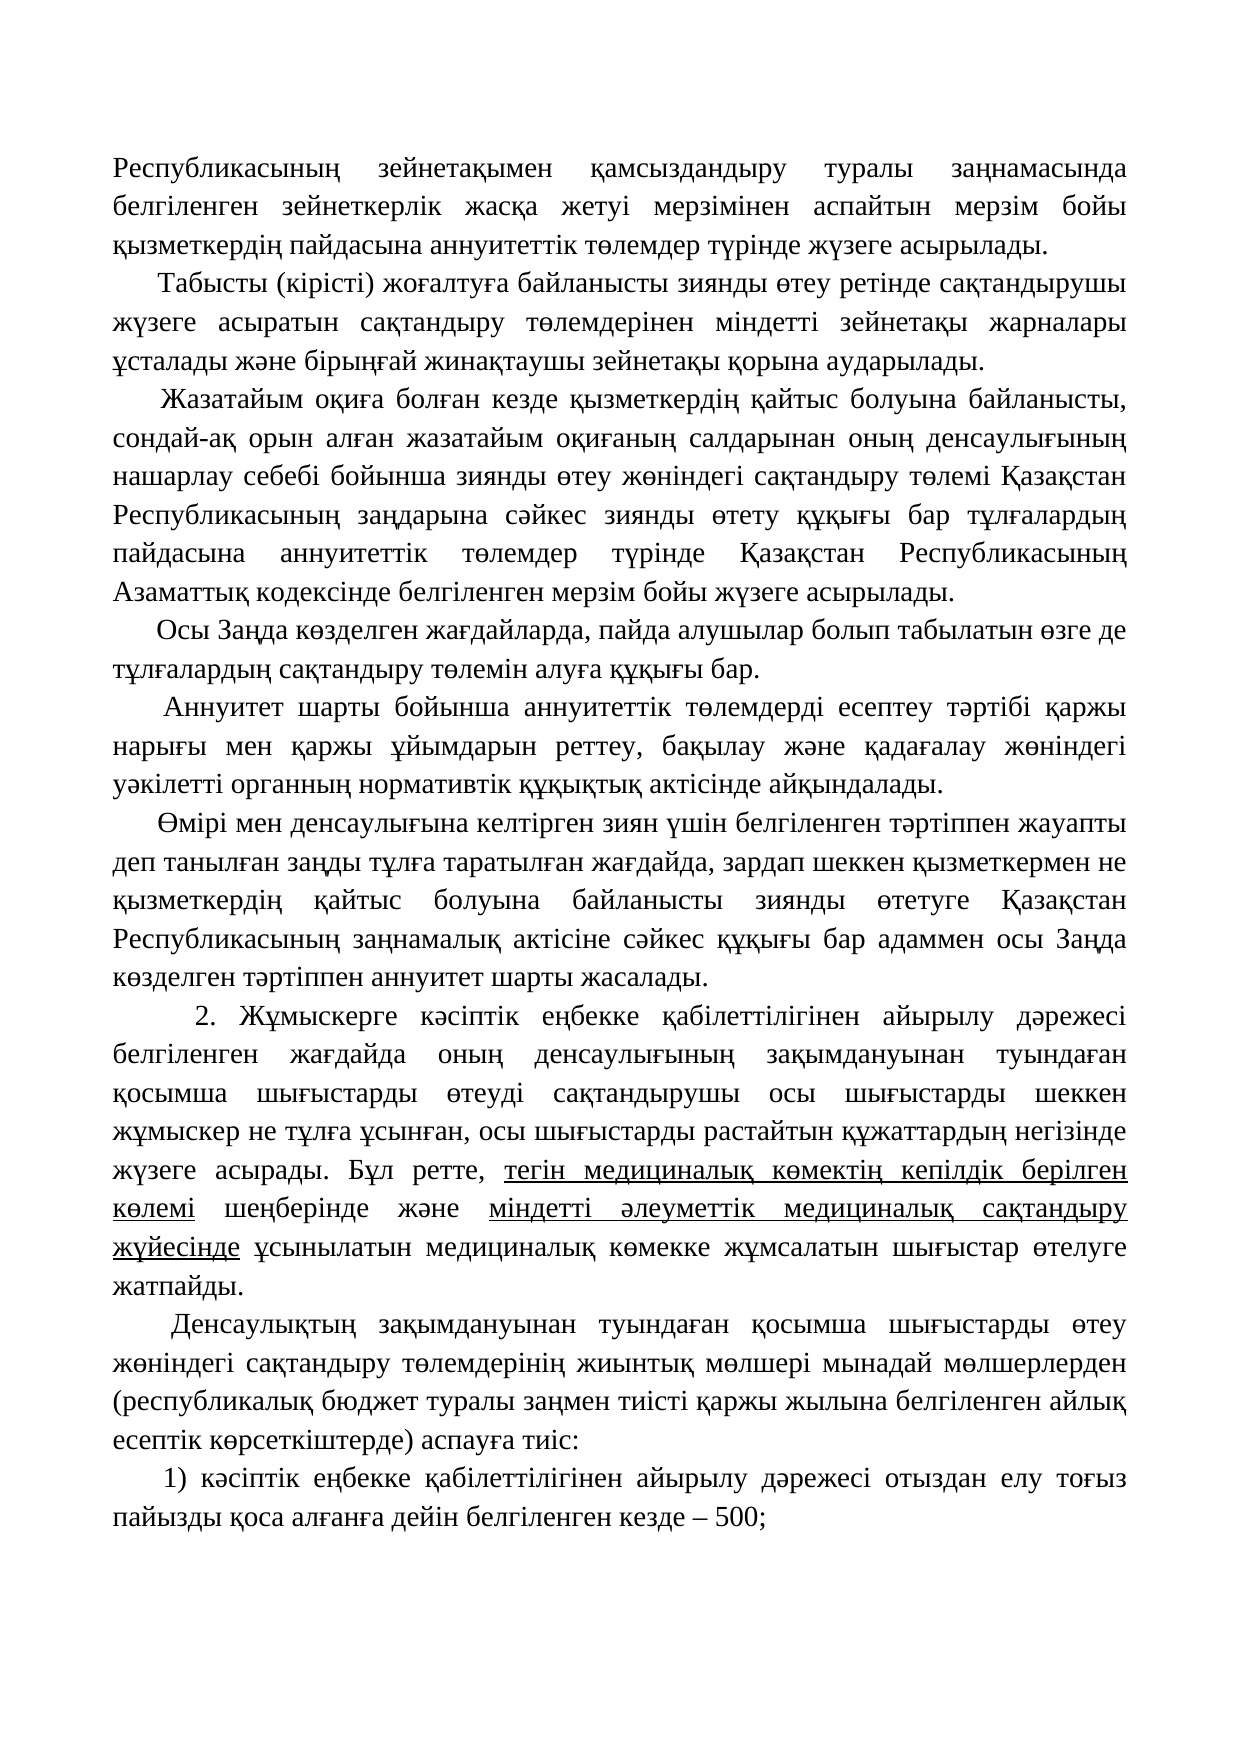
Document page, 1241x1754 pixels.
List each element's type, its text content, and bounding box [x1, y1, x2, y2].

text Өмiрi мен денсаулығына келтiрген зиян үшiн белгiленген тәртiппен жауапты деп танылған заңды тұлға таратылған жағдайда, зардап шеккен қызметкермен не қызметкердiң қайтыс болуына байланысты зиянды өтетуге Қазақстан Республикасының заңнамалық актісіне сәйкес құқығы бар адаммен осы Заңда көзделген тәртiппен аннуитет шарты жасалады. [112, 805, 1128, 993]
text Табысты (кiрiсті) жоғалтуға байланысты зиянды өтеу ретiнде сақтандырушы жүзеге асыратын сақтандыру төлемдерінен міндетті зейнетақы жарналары ұсталады және бірыңғай жинақтаушы зейнетақы қорына аударылады. [112, 266, 1128, 376]
text Аннуитет шарты бойынша аннуитеттiк төлемдерді есептеу тәртібі қаржы нарығы мен қаржы ұйымдарын реттеу, бақылау және қадағалау жөніндегі уәкілетті органның нормативтiк құқықтық актiсiнде айқындалады. [112, 689, 1128, 800]
text Осы Заңда көзделген жағдайларда, пайда алушылар болып табылатын өзге де тұлғалардың сақтандыру төлемiн алуға құқығы бар. [112, 612, 1128, 684]
text Денсаулықтың зақымдануынан туындаған қосымша шығыстарды өтеу жөніндегі сақтандыру төлемдерінің жиынтық мөлшері мынадай мөлшерлерден (республикалық бюджет туралы заңмен тиісті қаржы жылына белгiленген айлық есептiк көрсеткiштерде) аспауға тиіс: [112, 1306, 1128, 1455]
text 2. Жұмыскерге кәсіптік еңбекке қабілеттілігінен айырылу дәрежесі белгіленген жағдайда оның денсаулығының зақымдануынан туындаған қосымша шығыстарды өтеуді сақтандырушы осы шығыстарды шеккен жұмыскер не тұлға ұсынған, осы шығыстарды растайтын құжаттардың негізінде жүзеге асырады. Бұл ретте, тегін медициналық көмектің кепілдік берілген көлемі шеңберінде және міндетті әлеуметтік медициналық сақтандыру жүйесінде ұсынылатын медициналық көмекке жұмсалатын шығыстар өтелуге жатпайды. [112, 998, 1128, 1301]
text 1) кәсiптiк еңбекке қабiлеттiлiгiнен айырылу дәрежесi отыздан елу тоғыз пайызды қоса алғанға дейiн белгiленген кезде – 500; [112, 1460, 1128, 1532]
text Жазатайым оқиға болған кезде қызметкердiң қайтыс болуына байланысты, сондай-ақ орын алған жазатайым оқиғаның салдарынан оның денсаулығының нашарлау себебi бойынша зиянды өтеу жөніндегі сақтандыру төлемi Қазақстан Республикасының заңдарына сәйкес зиянды өтету құқығы бар тұлғалардың пайдасына аннуитеттiк төлемдер түрiнде Қазақстан Республикасының Азаматтық кодексiнде белгiленген мерзiм бойы жүзеге асырылады. [112, 381, 1128, 607]
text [112, 150, 1128, 261]
